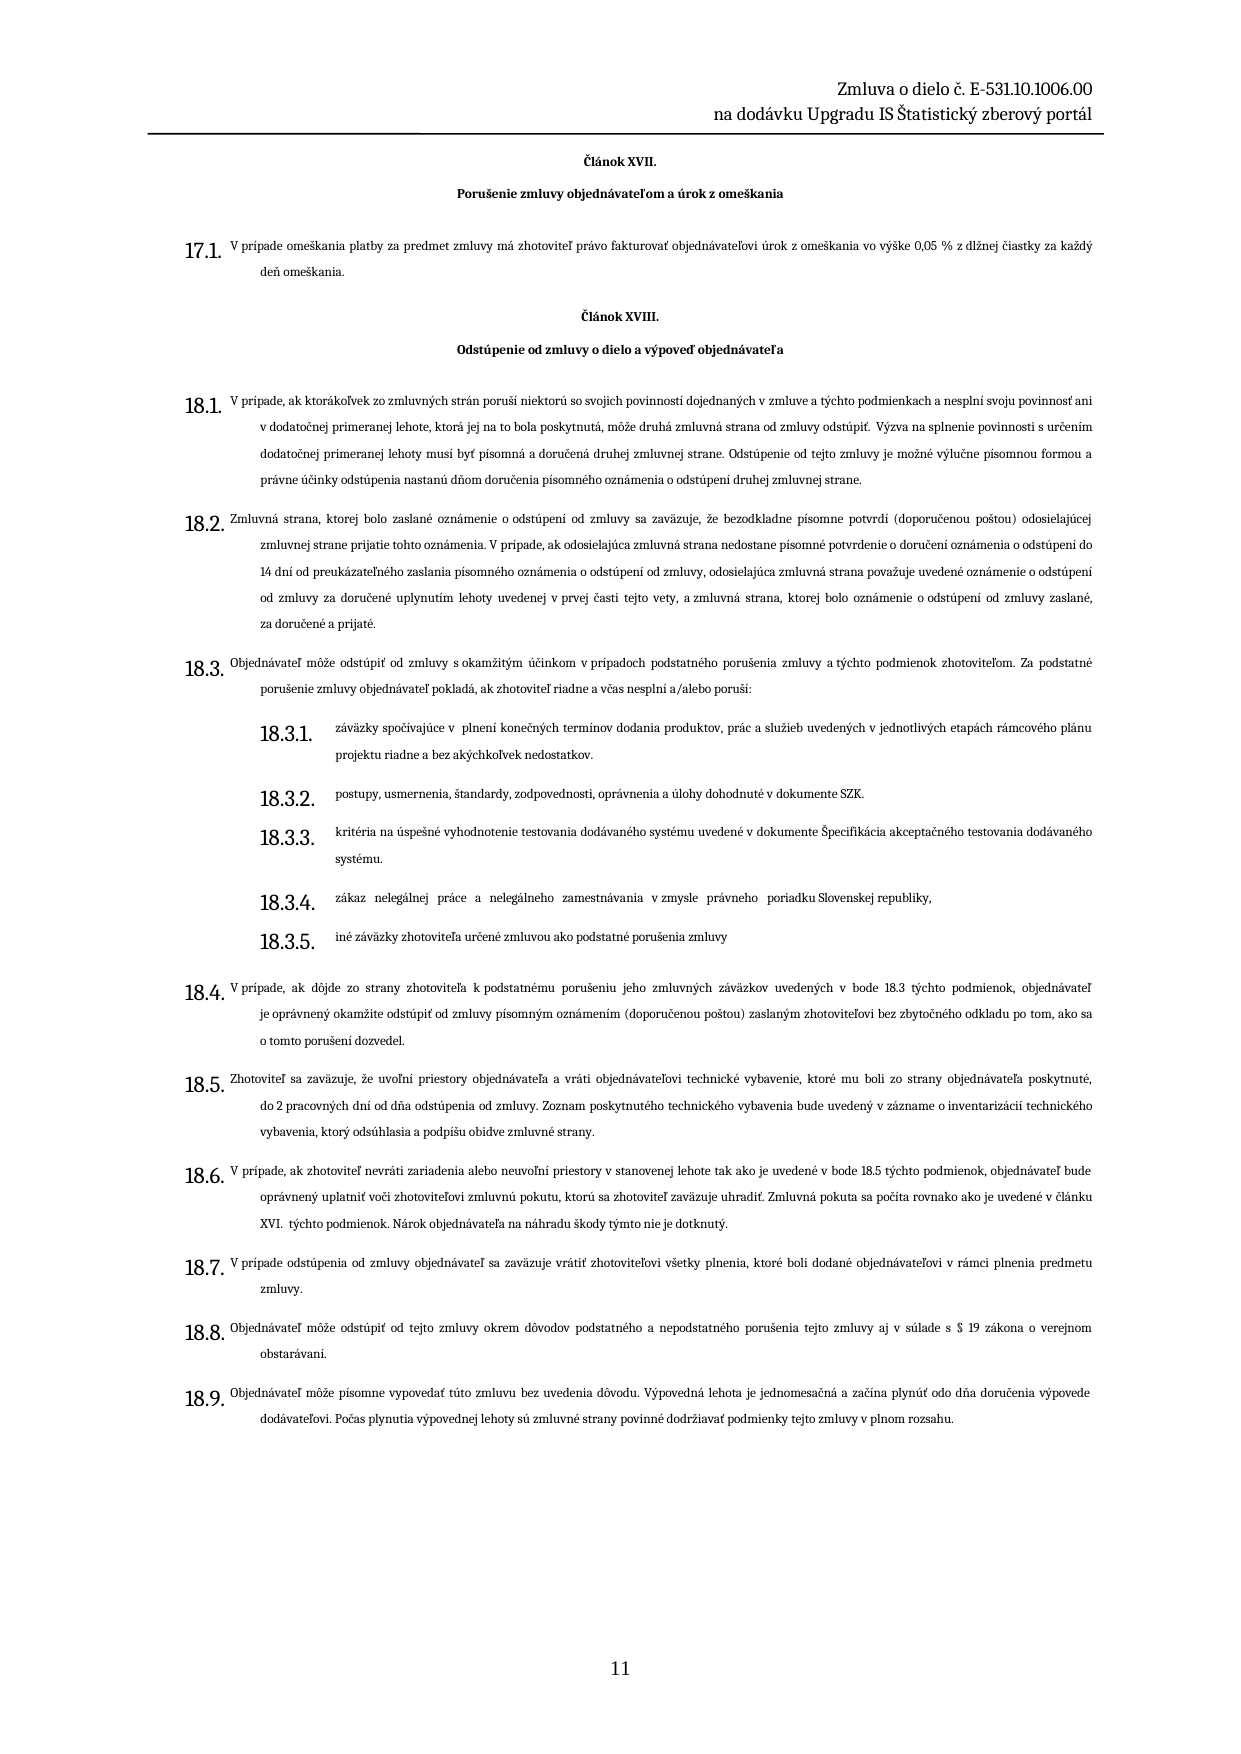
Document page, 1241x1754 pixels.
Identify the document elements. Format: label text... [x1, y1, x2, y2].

subtitle záväzky spočívajúce v plnení konečných termínov dodania produktov, prác a služieb uvedených v jednotlivých etapách rámcového plánu projektu riadne a bez akýchkoľvek nedostatkov. [260, 721, 1092, 773]
subtitle Článok XVIII. [148, 309, 1092, 336]
subtitle Objednávateľ môže odstúpiť od tejto zmluvy okrem dôvodov podstatného a nepodstatného porušenia tejto zmluvy aj v súlade s § 19 zákona o verejnom obstarávaní. [185, 1320, 1092, 1373]
subtitle Zhotoviteľ sa zaväzuje, že uvoľní priestory objednávateľa a vráti objednávateľovi technické vybavenie, ktoré mu boli zo strany objednávateľa poskytnuté, do 2 pracovných dní od dňa odstúpenia od zmluvy. Zoznam poskytnutého technického vybavenia bude uvedený v zázname o inventarizácií technického vybavenia, ktorý odsúhlasia a podpíšu obidve zmluvné strany. [185, 1072, 1092, 1151]
subtitle Porušenie zmluvy objednávateľom a úrok z omeškania [148, 187, 1092, 213]
subtitle Objednávateľ môže písomne vypovedať túto zmluvu bez uvedenia dôvodu. Výpovedná lehota je jednomesačná a začína plynúť odo dňa doručenia výpovede dodávateľovi. Počas plynutia výpovednej lehoty sú zmluvné strany povinné dodržiavať podmienky tejto zmluvy v plnom rozsahu. [185, 1385, 1092, 1438]
subtitle V prípade, ak ktorákoľvek zo zmluvných strán poruší niektorú so svojich povinností dojednaných v zmluve a týchto podmienkach a nesplní svoju povinnosť ani v dodatočnej primeranej lehote, ktorá jej na to bola poskytnutá, môže druhá zmluvná strana od zmluvy odstúpiť. Výzva na splnenie povinnosti s určením dodatočnej primeranej lehoty musí byť písomná a doručená druhej zmluvnej strane. Odstúpenie od tejto zmluvy je možné výlučne písomnou formou a právne účinky odstúpenia nastanú dňom doručenia písomného oznámenia o odstúpení druhej zmluvnej strane. [185, 393, 1092, 499]
subtitle V prípade, ak dôjde zo strany zhotoviteľa k podstatnému porušeniu jeho zmluvných záväzkov uvedených v bode 18.3 týchto podmienok, objednávateľ je oprávnený okamžite odstúpiť od zmluvy písomným oznámením (doporučenou poštou) zaslaným zhotoviteľovi bez zbytočného odkladu po tom, ako sa o tomto porušení dozvedel. [185, 980, 1092, 1059]
subtitle postupy, usmernenia, štandardy, zodpovednosti, oprávnenia a úlohy dohodnuté v dokumente SZK. [260, 786, 1092, 812]
subtitle Odstúpenie od zmluvy o dielo a výpoveď objednávateľa [148, 342, 1092, 368]
subtitle zákaz nelegálnej práce a nelegálneho zamestnávania v zmysle právneho poriadku Slovenskej republiky, [260, 890, 1092, 916]
subtitle iné záväzky zhotoviteľa určené zmluvou ako podstatné porušenia zmluvy [260, 929, 1092, 955]
subtitle Článok XVII. [148, 154, 1092, 180]
subtitle V prípade, ak zhotoviteľ nevráti zariadenia alebo neuvoľní priestory v stanovenej lehote tak ako je uvedené v bode 18.5 týchto podmienok, objednávateľ bude oprávnený uplatniť voči zhotoviteľovi zmluvnú pokutu, ktorú sa zhotoviteľ zaväzuje uhradiť. Zmluvná pokuta sa počíta rovnako ako je uvedené v článku XVI. týchto podmienok. Nárok objednávateľa na náhradu škody týmto nie je dotknutý. [185, 1163, 1092, 1242]
subtitle V prípade omeškania platby za predmet zmluvy má zhotoviteľ právo fakturovať objednávateľovi úrok z omeškania vo výške 0,05 % z dlžnej čiastky za každý deň omeškania. [185, 238, 1092, 291]
subtitle Zmluvná strana, ktorej bolo zaslané oznámenie o odstúpení od zmluvy sa zaväzuje, že bezodkladne písomne potvrdí (doporučenou poštou) odosielajúcej zmluvnej strane prijatie tohto oznámenia. V prípade, ak odosielajúca zmluvná strana nedostane písomné potvrdenie o doručení oznámenia o odstúpení do 14 dní od preukázateľného zaslania písomného oznámenia o odstúpení od zmluvy, odosielajúca zmluvná strana považuje uvedené oznámenie o odstúpení od zmluvy za doručené uplynutím lehoty uvedenej v prvej časti tejto vety, a zmluvná strana, ktorej bolo oznámenie o odstúpení od zmluvy zaslané, za doručené a prijaté. [185, 511, 1092, 643]
subtitle Objednávateľ môže odstúpiť od zmluvy s okamžitým účinkom v prípadoch podstatného porušenia zmluvy a týchto podmienok zhotoviteľom. Za podstatné porušenie zmluvy objednávateľ pokladá, ak zhotoviteľ riadne a včas nesplní a/alebo poruší: [185, 656, 1092, 708]
subtitle V prípade odstúpenia od zmluvy objednávateľ sa zaväzuje vrátiť zhotoviteľovi všetky plnenia, ktoré boli dodané objednávateľovi v rámci plnenia predmetu zmluvy. [185, 1255, 1092, 1308]
subtitle kritéria na úspešné vyhodnotenie testovania dodávaného systému uvedené v dokumente Špecifikácia akceptačného testovania dodávaného systému. [260, 825, 1092, 877]
